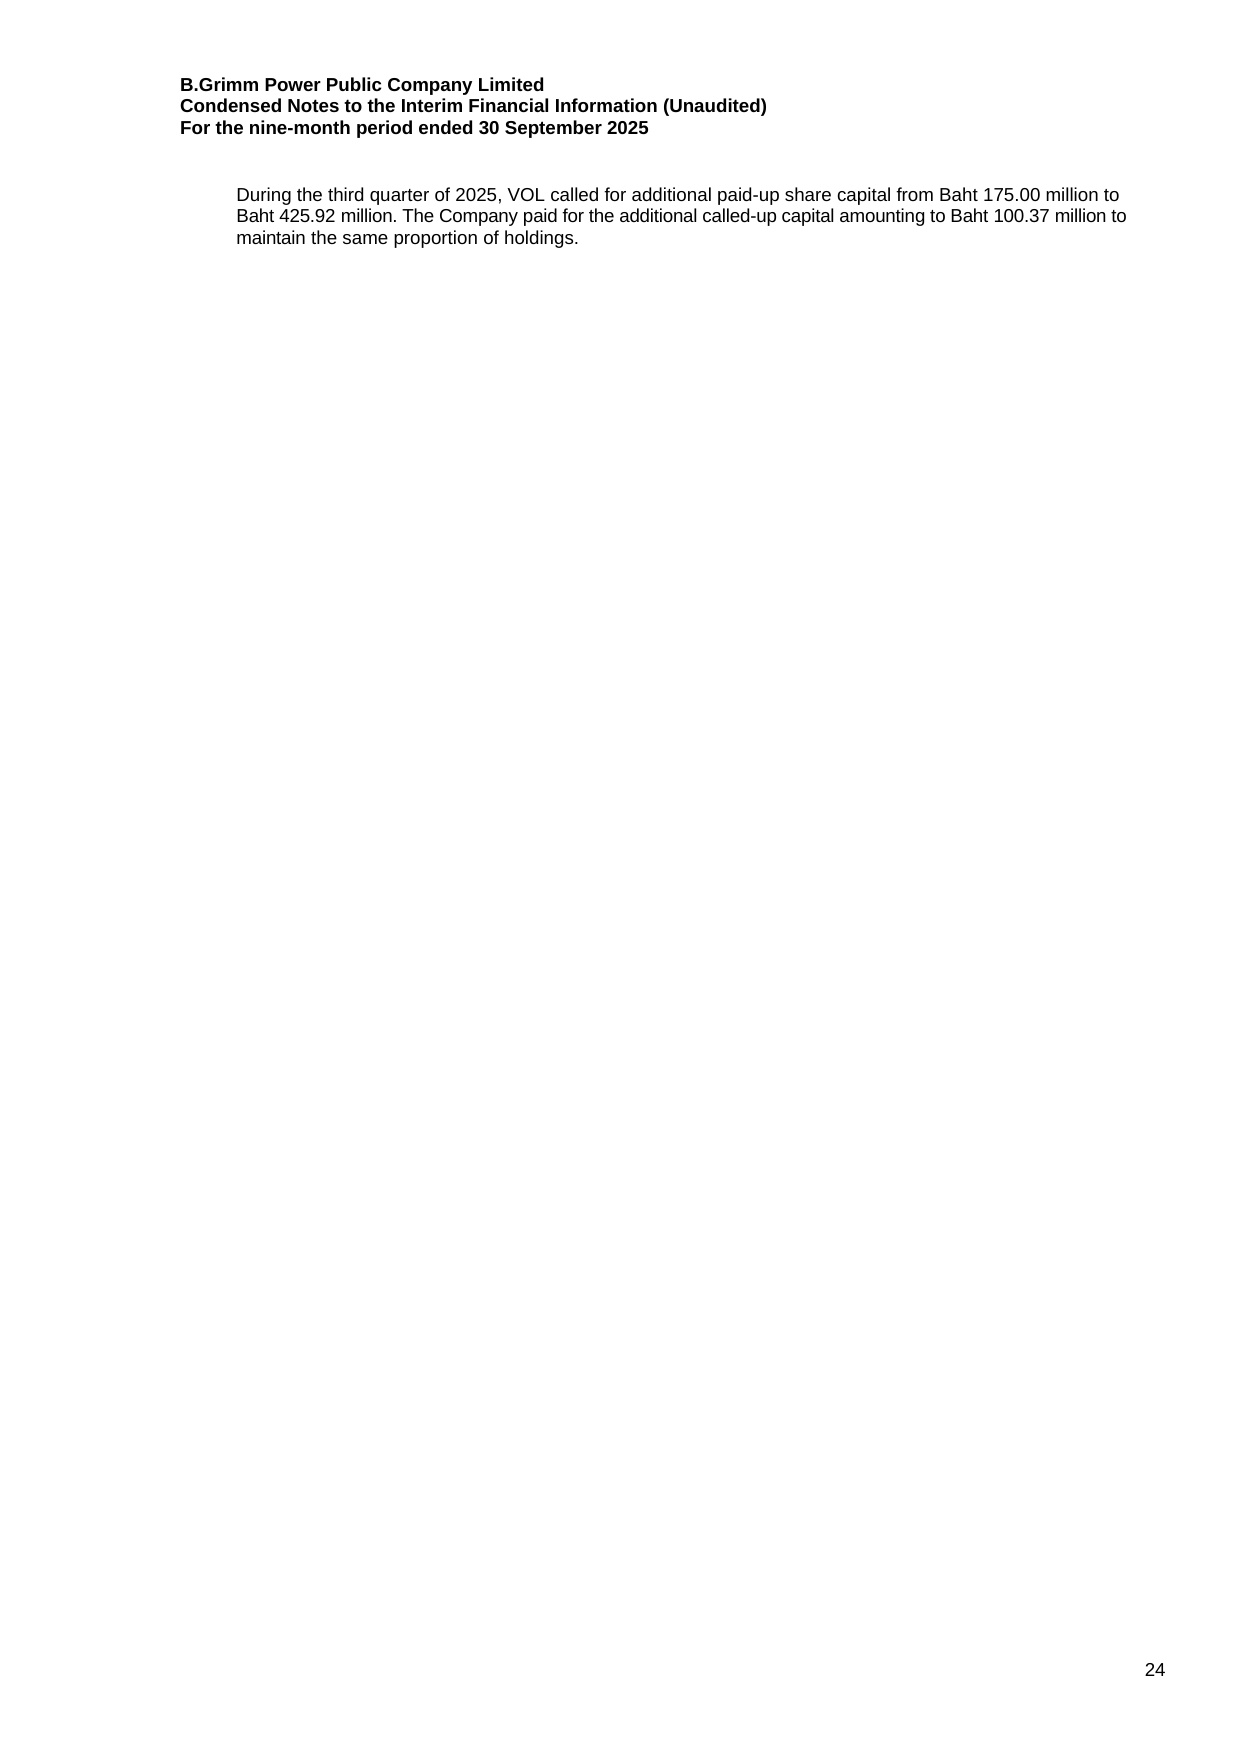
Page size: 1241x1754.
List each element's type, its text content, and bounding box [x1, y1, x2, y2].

text During the third quarter of 2025, VOL called for additional paid-up share capital from Baht 175.00 million to Baht 425.92 million. The Company paid for the additional called-up capital amounting to Baht 100.37 million to maintain the same proportion of holdings. [236, 183, 1165, 248]
